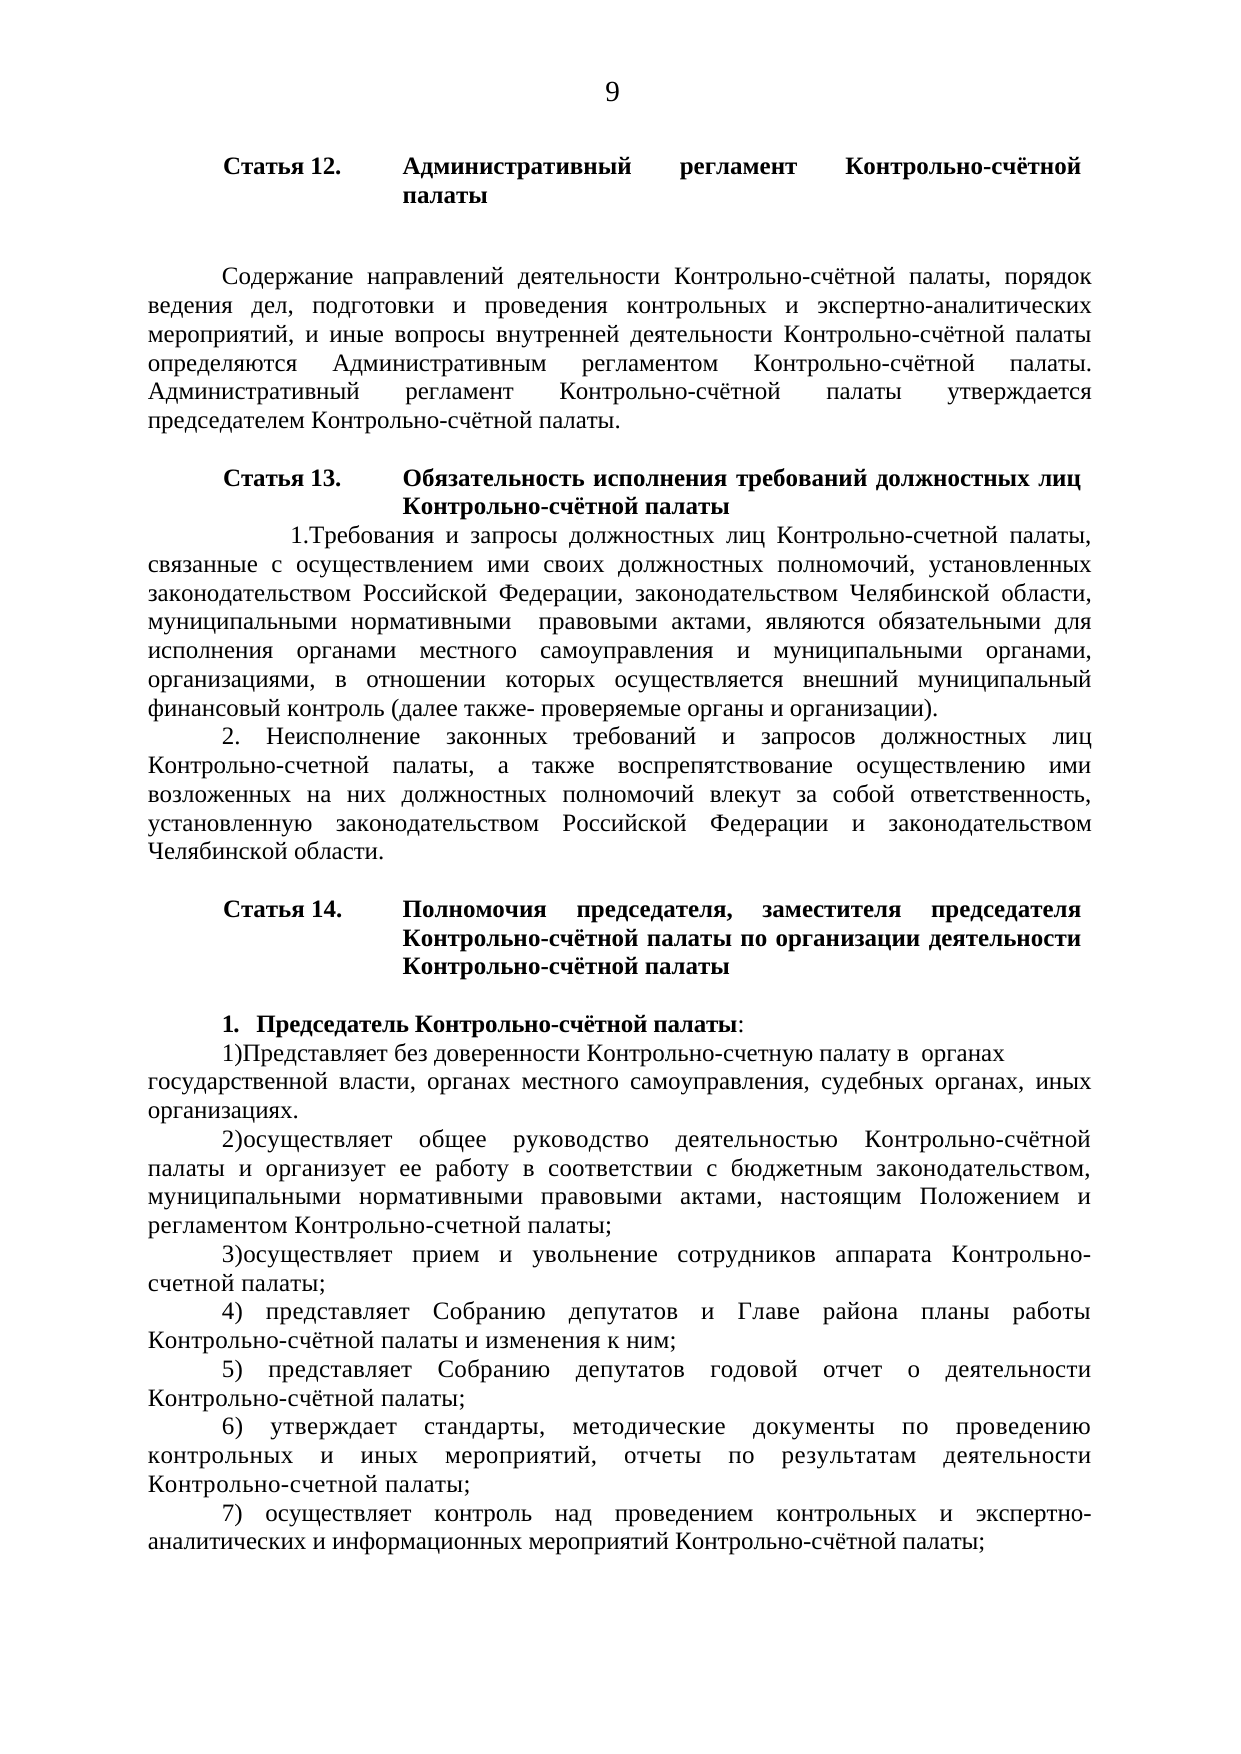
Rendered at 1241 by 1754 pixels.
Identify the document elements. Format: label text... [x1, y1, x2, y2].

text 7) осуществляет контроль над проведением контрольных и экспертно-аналитических и информационных мероприятий Контрольно-счётной палаты; [148, 1498, 1092, 1555]
table_header Полномочия председателя, заместителя председателя Контрольно-счётной палаты по организации деятельности Контрольно-счётной палаты [391, 894, 1093, 980]
table_header Обязательность исполнения требований должностных лиц Контрольно-счётной палаты [391, 463, 1093, 520]
text 1.Требования и запросы должностных лиц Контрольно-счетной палаты, связанные с осуществлением ими своих должностных полномочий, установленных законодательством Российской Федерации, законодательством Челябинской области, муниципальными нормативными правовыми актами, являются обязательными для исполнения органами местного самоуправления и муниципальными органами, организациями, в отношении которых осуществляется внешний муниципальный финансовый контроль (далее также- проверяемые органы и организации). [148, 520, 1092, 721]
list Председатель Контрольно-счётной палаты: [222, 1009, 1092, 1038]
text 6) утверждает стандарты, методические документы по проведению контрольных и иных мероприятий, отчеты по результатам деятельности Контрольно-счетной палаты; [148, 1411, 1092, 1498]
text 1)Представляет без доверенности Контрольно-счетную палату в органах [222, 1038, 1092, 1066]
text 5) представляет Собранию депутатов годовой отчет о деятельности Контрольно-счётной палаты; [148, 1354, 1092, 1411]
text 3)осуществляет прием и увольнение сотрудников аппарата Контрольно-счетной палаты; [148, 1239, 1092, 1296]
table_header Статья 12. [212, 151, 391, 208]
table_header Статья 14. [212, 894, 391, 980]
text 2. Неисполнение законных требований и запросов должностных лиц Контрольно-счетной палаты, а также воспрепятствование осуществлению ими возложенных на них должностных полномочий влекут за собой ответственность, установленную законодательством Российской Федерации и законодательством Челябинской области. [148, 721, 1092, 865]
table_header Статья 13. [212, 463, 391, 520]
table_header Административный регламент Контрольно-счётной палаты [391, 151, 1093, 208]
text государственной власти, органах местного самоуправления, судебных органах, иных организациях. [148, 1066, 1092, 1124]
text Содержание направлений деятельности Контрольно-счётной палаты, порядок ведения дел, подготовки и проведения контрольных и экспертно-аналитических мероприятий, и иные вопросы внутренней деятельности Контрольно-счётной палаты определяются Административным регламентом Контрольно-счётной палаты. Административный регламент Контрольно-счётной палаты утверждается председателем Контрольно-счётной палаты. [148, 261, 1092, 434]
text 4) представляет Собранию депутатов и Главе района планы работы Контрольно-счётной палаты и изменения к ним; [148, 1296, 1092, 1354]
text 2)осуществляет общее руководство деятельностью Контрольно-счётной палаты и организует ее работу в соответствии с бюджетным законодательством, муниципальными нормативными правовыми актами, настоящим Положением и регламентом Контрольно-счетной палаты; [148, 1124, 1092, 1239]
